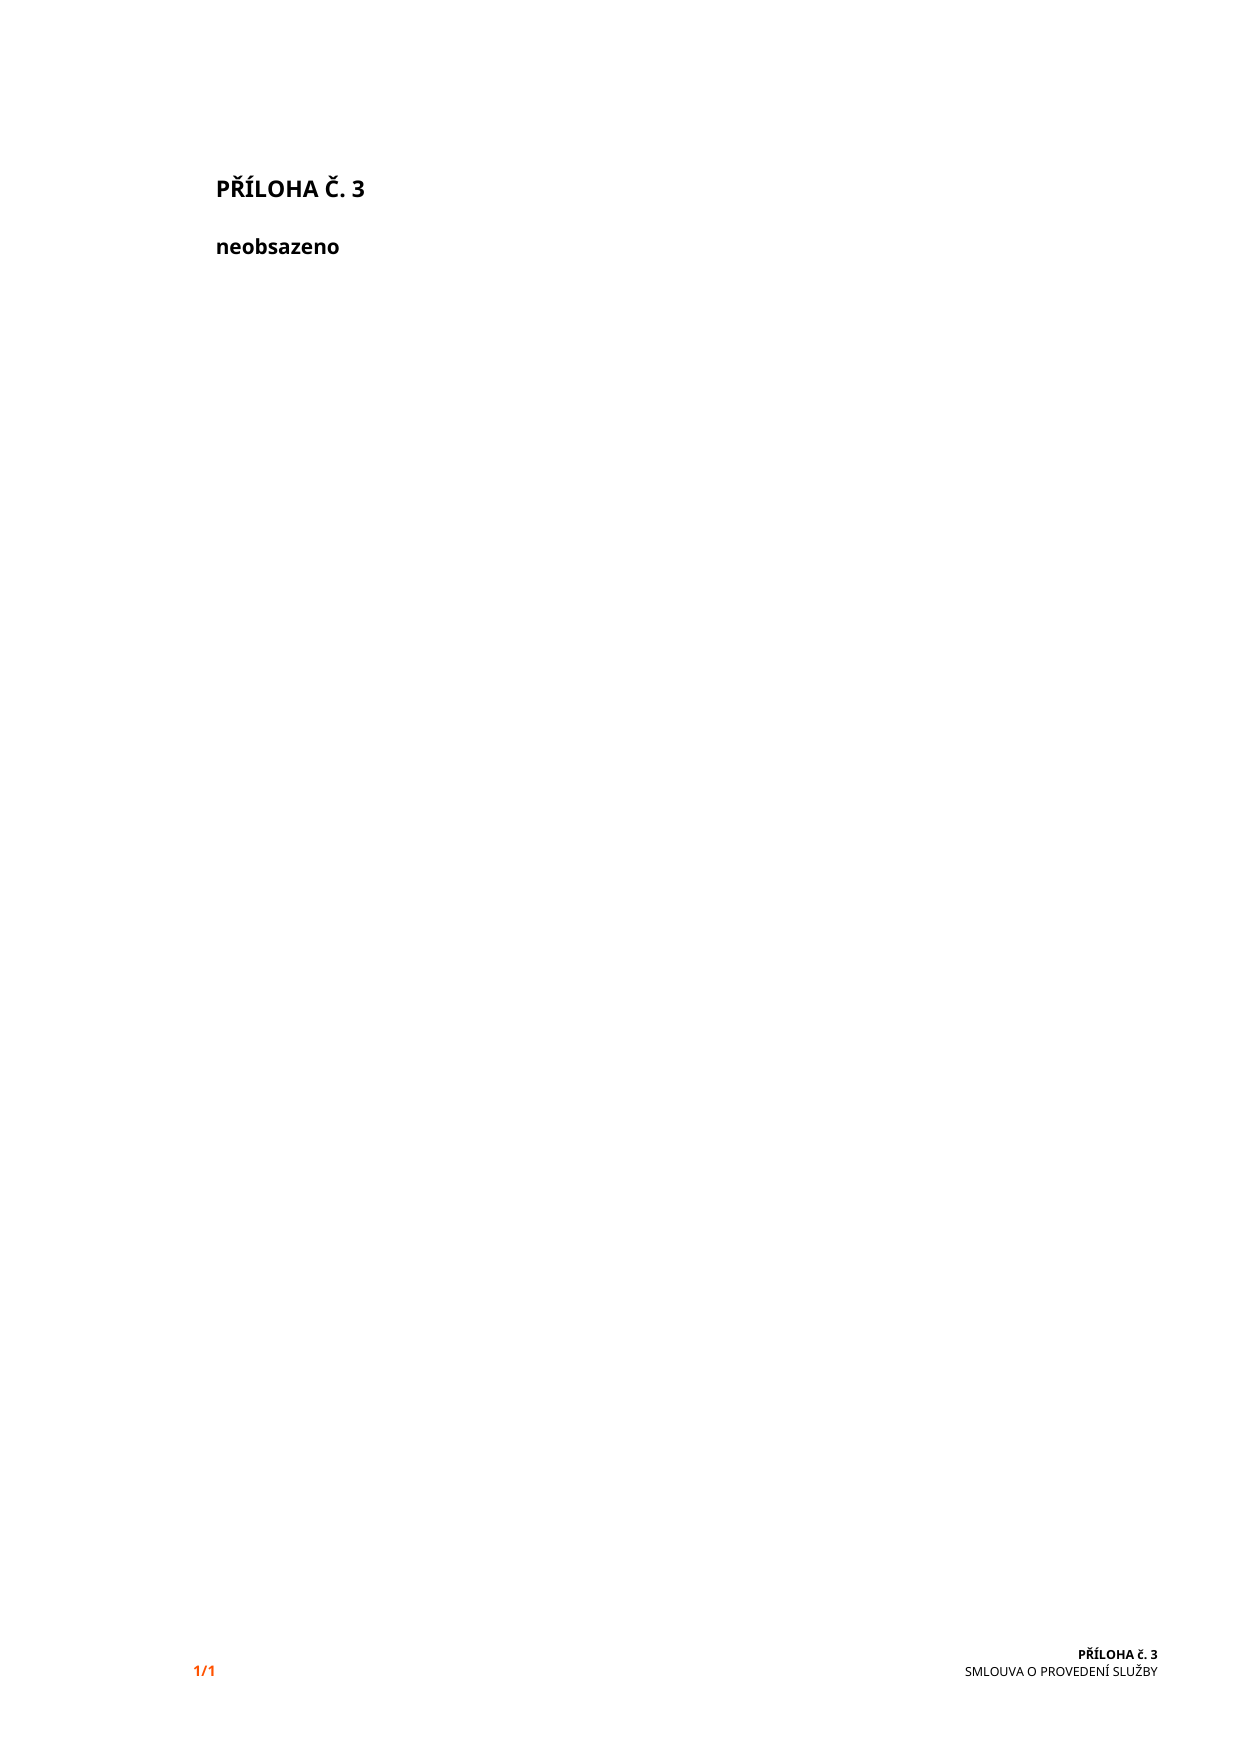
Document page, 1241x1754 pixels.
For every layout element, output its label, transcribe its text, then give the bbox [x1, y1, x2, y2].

text Příloha č. 3 [216, 172, 1093, 204]
text neobsazeno [216, 232, 1093, 260]
